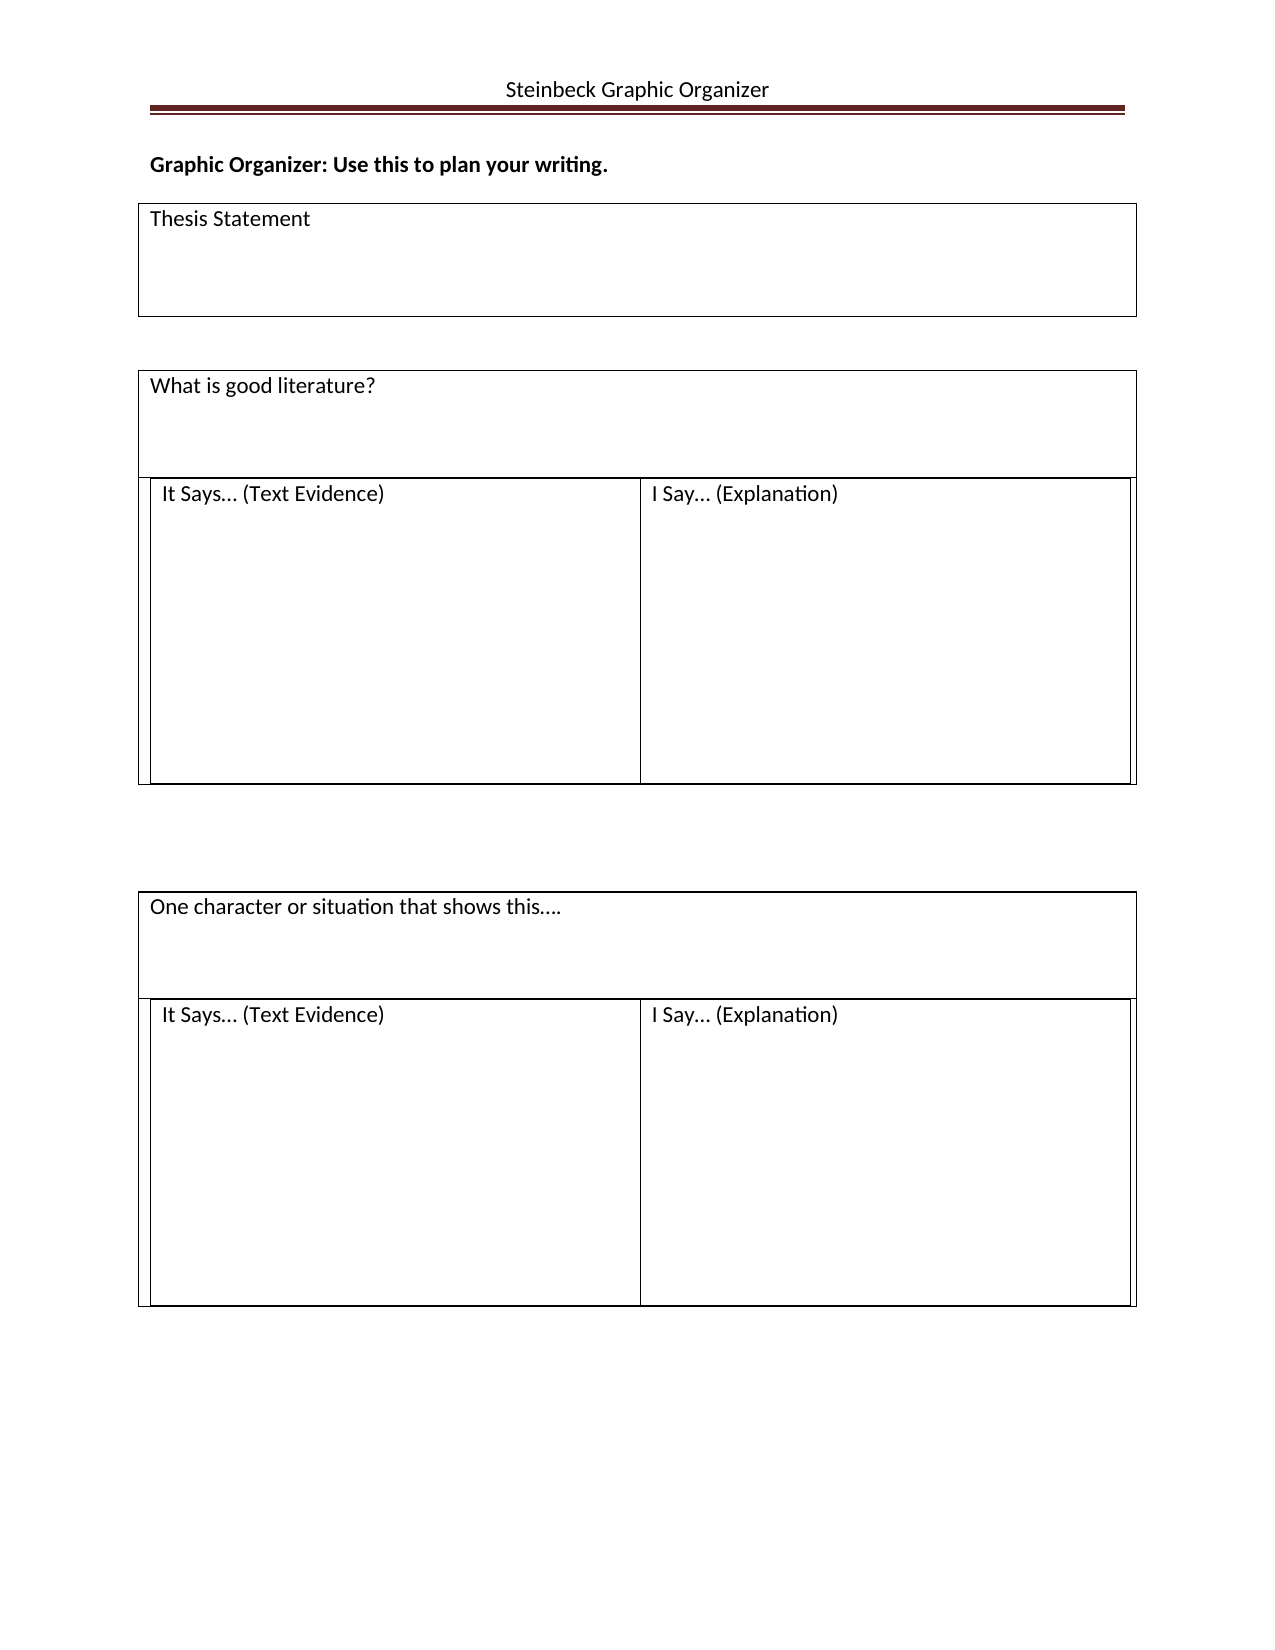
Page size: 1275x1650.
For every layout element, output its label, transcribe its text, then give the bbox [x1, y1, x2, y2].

table_cell [151, 479, 640, 783]
table_header Thesis Statement [139, 204, 1136, 316]
table_cell [641, 1000, 1130, 1305]
table_cell [139, 478, 150, 784]
table_cell [139, 999, 150, 1306]
table_cell [151, 1000, 640, 1305]
table_cell [641, 479, 1130, 783]
table_header One character or situation that shows this…. [139, 893, 1136, 998]
table_header What is good literature? [139, 371, 1136, 477]
table_cell [1131, 999, 1136, 1306]
text Graphic Organizer: Use this to plan your writing. [150, 150, 1125, 178]
table_cell [1131, 478, 1136, 784]
